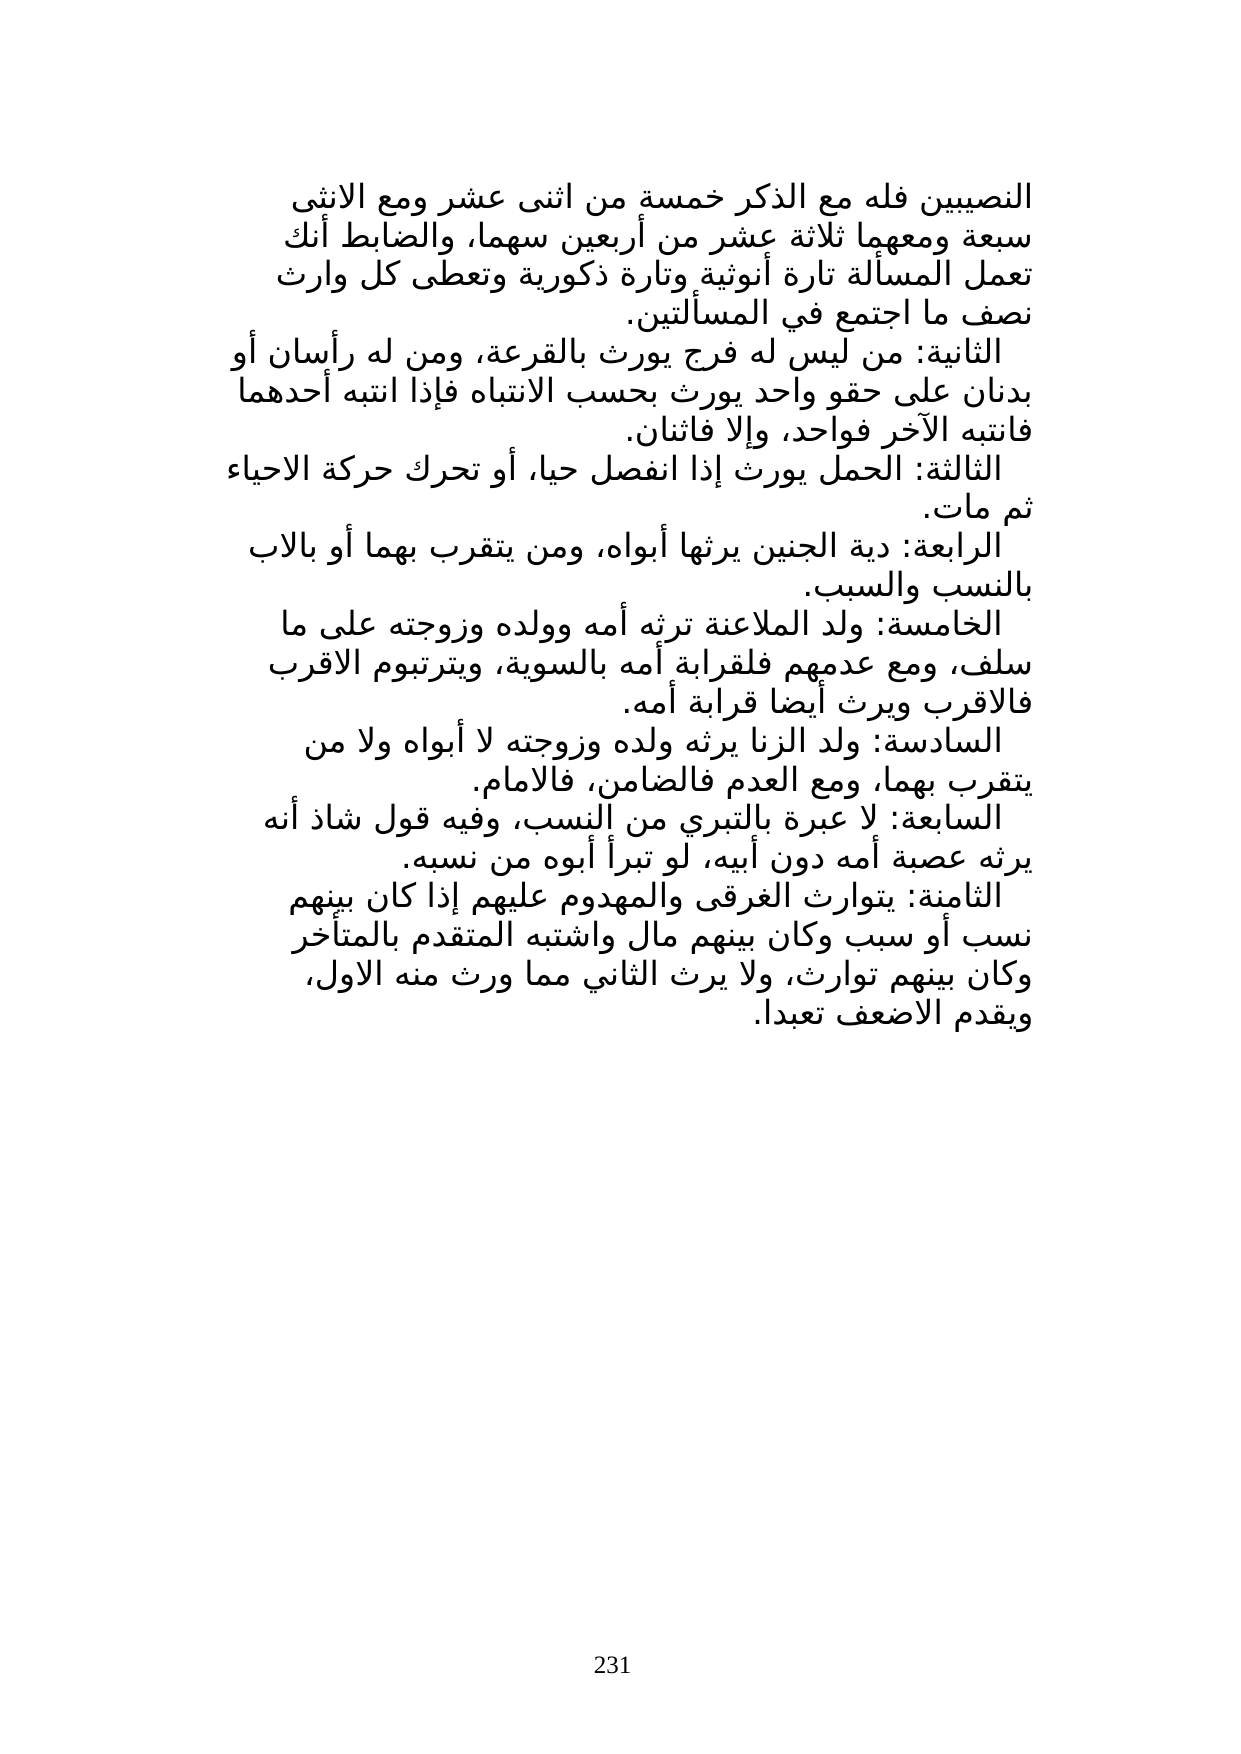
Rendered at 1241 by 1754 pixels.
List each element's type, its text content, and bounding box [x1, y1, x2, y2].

text السابعة: لا عبرة بالتبري من النسب، وفيه قول شاذ أنه يرثه عصبة أمه دون أبيه، لو تبرأ أبوه من نسبه. [222, 799, 1033, 877]
text الخامسة: ولد الملاعنة ترثه أمه وولده وزوجته على ما سلف، ومع عدمهم فلقرابة أمه بالسوية، ويترتبوم الاقرب فالاقرب ويرث أيضا قرابة أمه. [222, 604, 1033, 721]
text النصيبين فله مع الذكر خمسة من اثنى عشر ومع الانثى سبعة ومعهما ثلاثة عشر من أربعين سهما، والضابط أنك تعمل المسألة تارة أنوثية وتارة ذكورية وتعطى كل وارث نصف ما اجتمع في المسألتين. [222, 177, 1033, 333]
text الثانية: من ليس له فرج يورث بالقرعة، ومن له رأسان أو بدنان على حقو واحد يورث بحسب الانتباه فإذا انتبه أحدهما فانتبه الآخر فواحد، وإلا فاثنان. [222, 333, 1033, 449]
text الثالثة: الحمل يورث إذا انفصل حيا، أو تحرك حركة الاحياء ثم مات. [222, 449, 1033, 527]
text الرابعة: دية الجنين يرثها أبواه، ومن يتقرب بهما أو بالاب بالنسب والسبب. [222, 527, 1033, 604]
text السادسة: ولد الزنا يرثه ولده وزوجته لا أبواه ولا من يتقرب بهما، ومع العدم فالضامن، فالامام. [222, 721, 1033, 799]
text الثامنة: يتوارث الغرقى والمهدوم عليهم إذا كان بينهم نسب أو سبب وكان بينهم مال واشتبه المتقدم بالمتأخر وكان بينهم توارث، ولا يرث الثاني مما ورث منه الاول، ويقدم الاضعف تعبدا. [222, 877, 1033, 1032]
